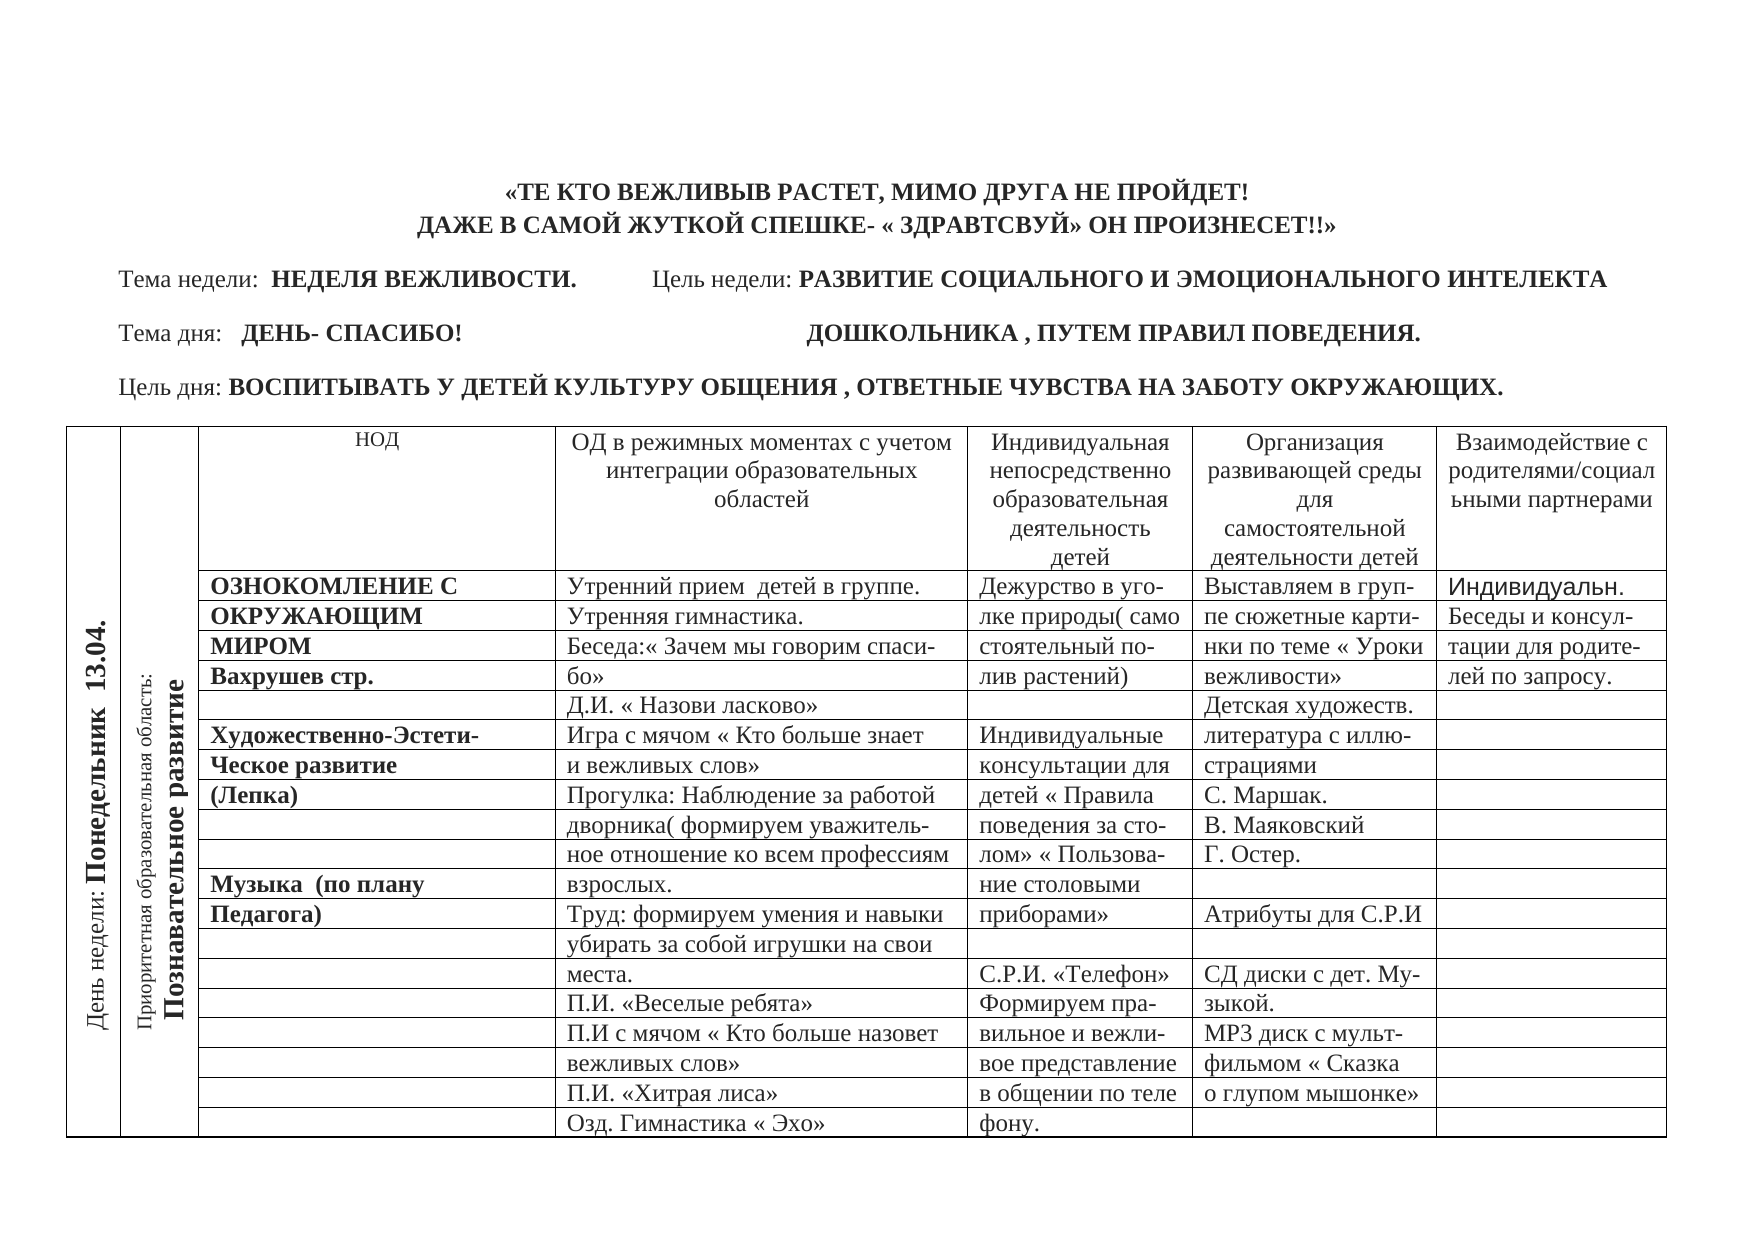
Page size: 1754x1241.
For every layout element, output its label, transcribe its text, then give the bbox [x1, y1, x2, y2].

table_cell В. Маяковский [1193, 810, 1436, 838]
table_cell МИРОМ [199, 631, 555, 660]
table_cell (Лепка) [199, 780, 555, 809]
table_cell [1437, 720, 1666, 749]
table_cell [1437, 869, 1666, 898]
table_cell [1437, 1018, 1666, 1047]
table_cell [1437, 1078, 1666, 1107]
table_cell [1193, 929, 1436, 958]
table_cell [968, 929, 1192, 958]
table_cell лке природы( само [968, 601, 1192, 630]
table_cell МР3 диск с мульт- [1193, 1018, 1436, 1047]
table_cell тации для родите- [1437, 631, 1666, 660]
table_cell литература с иллю- [1193, 720, 1436, 749]
table_cell [199, 959, 555, 987]
table_cell Озд. Гимнастика « Эхо» [556, 1108, 967, 1136]
table_cell [1437, 899, 1666, 928]
table_cell поведения за сто- [968, 810, 1192, 838]
table_cell ние столовыми [968, 869, 1192, 898]
table_cell [1193, 1108, 1436, 1136]
table_cell СД диски с дет. Му- [1193, 959, 1436, 987]
table_cell Индивидуальные [968, 720, 1192, 749]
table_cell [199, 929, 555, 958]
table_cell ОЗНОКОМЛЕНИЕ С [199, 571, 555, 600]
table_cell вежливости» [1193, 661, 1436, 689]
text Цель дня: ВОСПИТЫВАТЬ У ДЕТЕЙ КУЛЬТУРУ ОБЩЕНИЯ , ОТВЕТНЫЕ ЧУВСТВА НА ЗАБОТУ ОКРУЖАЮЩИХ. [118, 372, 1636, 401]
table_cell о глупом мышонке» [1193, 1078, 1436, 1107]
table_cell [199, 1078, 555, 1107]
table_cell вильное и вежли- [968, 1018, 1192, 1047]
table_cell взрослых. [556, 869, 967, 898]
table_cell [968, 691, 1192, 719]
table_cell фону. [968, 1108, 1192, 1136]
table_cell и вежливых слов» [556, 750, 967, 779]
table_cell страциями [1193, 750, 1436, 779]
table_cell Г. Остер. [1193, 840, 1436, 868]
table_cell ное отношение ко всем профессиям [556, 840, 967, 868]
table_cell [1437, 929, 1666, 958]
table_cell [1437, 989, 1666, 1017]
table_cell [1437, 810, 1666, 838]
table_cell вежливых слов» [556, 1048, 967, 1077]
table_cell П.И с мячом « Кто больше назовет [556, 1018, 967, 1047]
table_cell Детская художеств. [1193, 691, 1436, 719]
table_cell бо» [556, 661, 967, 689]
table_cell Беседы и консул- [1437, 601, 1666, 630]
table_cell Прогулка: Наблюдение за работой [556, 780, 967, 809]
table_cell Д.И. « Назови ласково» [556, 691, 967, 719]
table_cell Художественно-Эстети- [199, 720, 555, 749]
table_cell зыкой. [1193, 989, 1436, 1017]
table_cell Труд: формируем умения и навыки [556, 899, 967, 928]
table_header НОД [199, 427, 555, 570]
table_cell Вахрушев стр. [199, 661, 555, 689]
table_cell [199, 810, 555, 838]
table_cell лом» « Пользова- [968, 840, 1192, 868]
table_cell Дежурство в уго- [968, 571, 1192, 600]
table_header День недели: Понедельник 13.04. [67, 427, 120, 1136]
table_header Индивидуальная непосредственно образовательная деятельность детей [968, 427, 1192, 570]
table_cell Музыка (по плану [199, 869, 555, 898]
text Тема недели: НЕДЕЛЯ ВЕЖЛИВОСТИ. Цель недели: РАЗВИТИЕ СОЦИАЛЬНОГО И ЭМОЦИОНАЛЬНОГО ИНТЕЛЕКТА [118, 264, 1636, 293]
table_cell Утренний прием детей в группе. [556, 571, 967, 600]
table_cell Ческое развитие [199, 750, 555, 779]
table_cell пе сюжетные карти- [1193, 601, 1436, 630]
table_cell вое представление [968, 1048, 1192, 1077]
table_cell Педагога) [199, 899, 555, 928]
table_cell фильмом « Сказка [1193, 1048, 1436, 1077]
table_cell [199, 989, 555, 1017]
table_cell [199, 691, 555, 719]
table_cell П.И. «Веселые ребята» [556, 989, 967, 1017]
table_cell П.И. «Хитрая лиса» [556, 1078, 967, 1107]
table_header Организация развивающей среды для самостоятельной деятельности детей [1193, 427, 1436, 570]
table_cell дворника( формируем уважитель- [556, 810, 967, 838]
table_cell нки по теме « Уроки [1193, 631, 1436, 660]
table_cell [199, 1108, 555, 1136]
table_cell приборами» [968, 899, 1192, 928]
table_cell [1437, 959, 1666, 987]
table_cell С. Маршак. [1193, 780, 1436, 809]
table_cell Формируем пра- [968, 989, 1192, 1017]
table_cell Беседа:« Зачем мы говорим спаси- [556, 631, 967, 660]
table_cell Атрибуты для С.Р.И [1193, 899, 1436, 928]
table_cell [1193, 869, 1436, 898]
table_cell [1437, 780, 1666, 809]
table_cell детей « Правила [968, 780, 1192, 809]
table_cell [1437, 750, 1666, 779]
table_header Приоритетная образовательная область: Познавательное развитие [121, 427, 198, 1136]
table_cell в общении по теле [968, 1078, 1192, 1107]
table_cell консультации для [968, 750, 1192, 779]
table_cell лей по запросу. [1437, 661, 1666, 689]
table_cell ОКРУЖАЮЩИМ [199, 601, 555, 630]
table_cell Игра с мячом « Кто больше знает [556, 720, 967, 749]
table_cell Выставляем в груп- [1193, 571, 1436, 600]
table_cell [1437, 1108, 1666, 1136]
table_cell [1437, 840, 1666, 868]
text «ТЕ КТО ВЕЖЛИВЫВ РАСТЕТ, МИМО ДРУГА НЕ ПРОЙДЕТ! ДАЖЕ В САМОЙ ЖУТКОЙ СПЕШКЕ- « ЗДРАВТСВУЙ» ОН ПРОИЗНЕСЕТ!!» [118, 177, 1636, 239]
table_cell С.Р.И. «Телефон» [968, 959, 1192, 987]
table_cell [199, 1018, 555, 1047]
table_cell убирать за собой игрушки на свои [556, 929, 967, 958]
table_cell лив растений) [968, 661, 1192, 689]
table_cell места. [556, 959, 967, 987]
table_cell [199, 1048, 555, 1077]
table_cell стоятельный по- [968, 631, 1192, 660]
text Тема дня: ДЕНЬ- СПАСИБО! ДОШКОЛЬНИКА , ПУТЕМ ПРАВИЛ ПОВЕДЕНИЯ. [118, 318, 1636, 347]
table_cell Утренняя гимнастика. [556, 601, 967, 630]
table_header Взаимодействие с родителями/социальными партнерами [1437, 427, 1666, 570]
table_cell [1437, 691, 1666, 719]
table_cell [199, 840, 555, 868]
table_header ОД в режимных моментах с учетом интеграции образовательных областей [556, 427, 967, 570]
table_cell Индивидуальн. [1437, 571, 1666, 600]
table_cell [1437, 1048, 1666, 1077]
